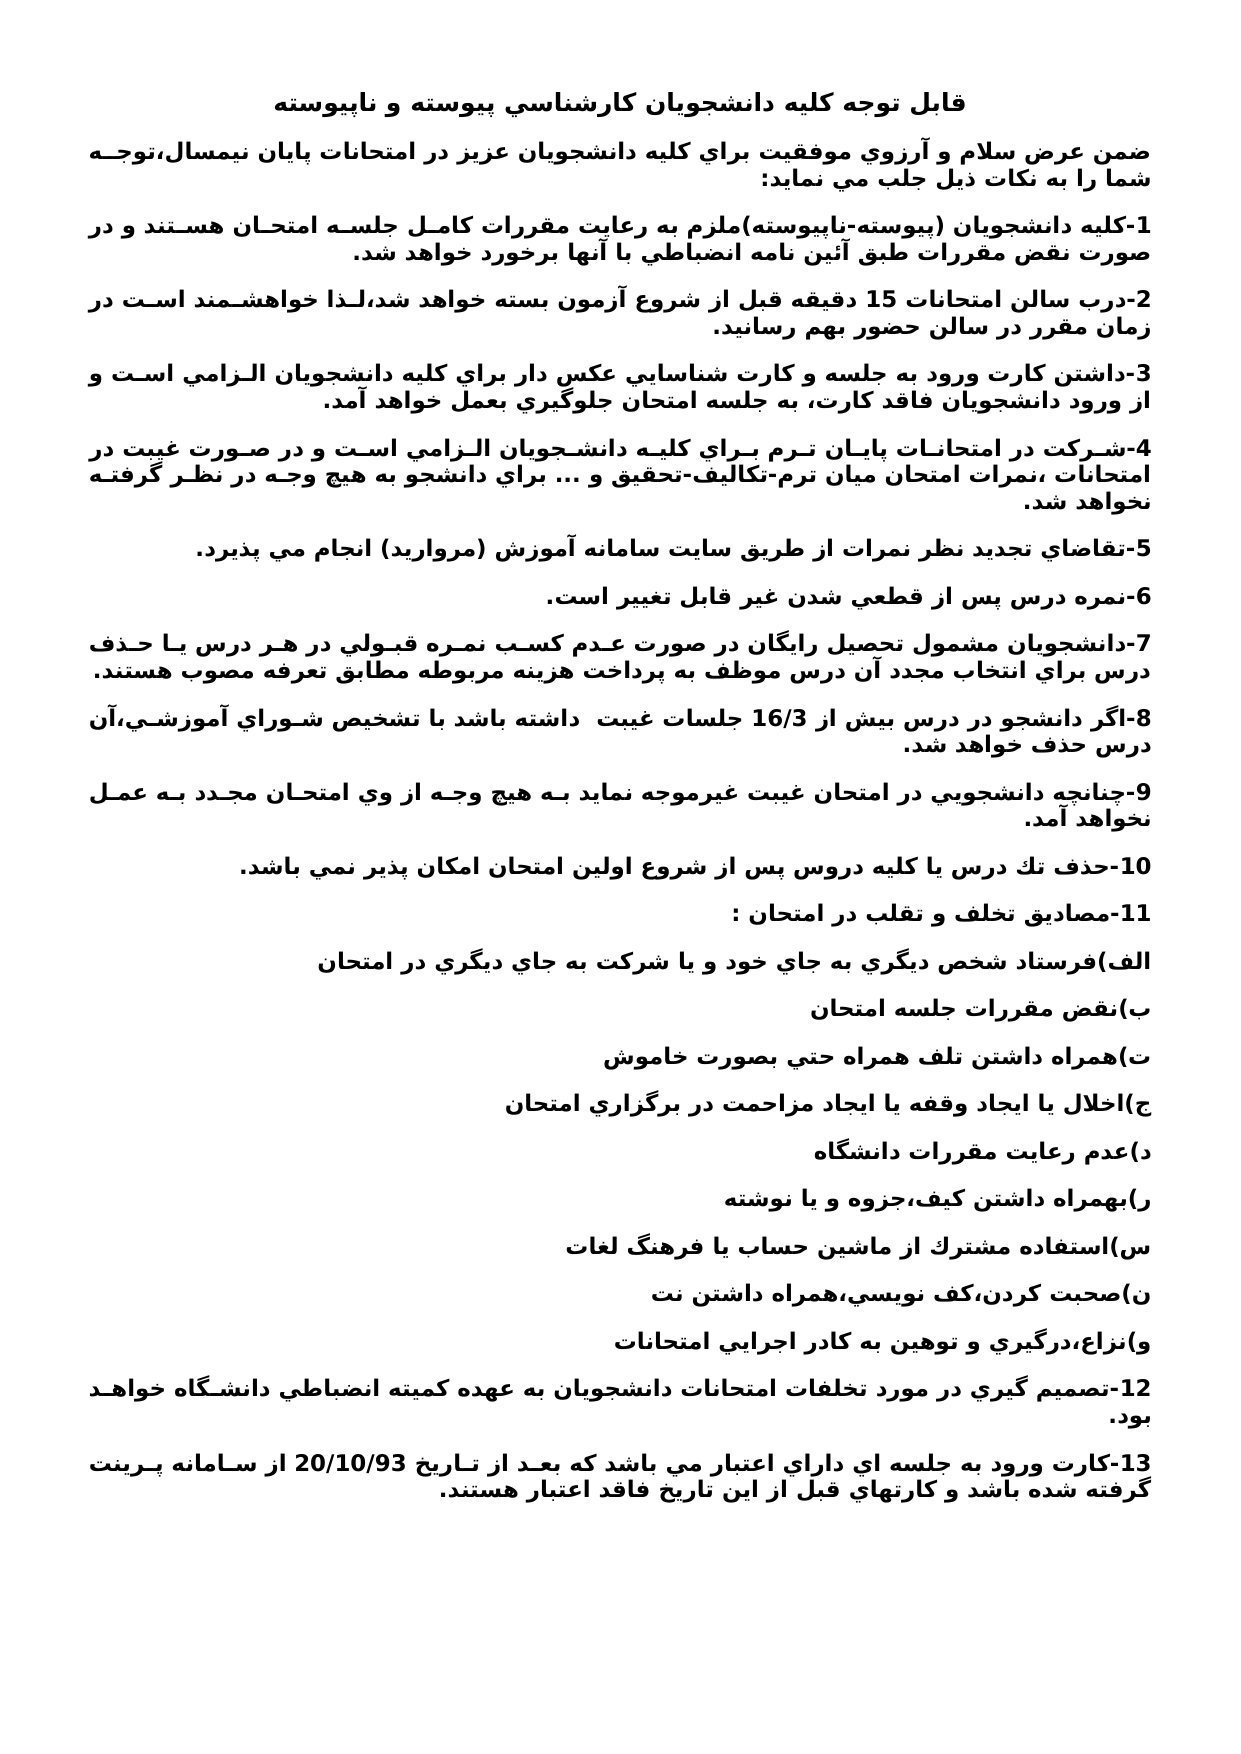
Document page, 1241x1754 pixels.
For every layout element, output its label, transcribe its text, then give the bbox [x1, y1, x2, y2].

text 12-تصميم گيري در مورد تخلفات امتحانات دانشجويان به عهده كميته انضباطي دانشگاه خواهد بود. [89, 1376, 1152, 1429]
text الف)فرستاد شخص ديگري به جاي خود و يا شركت به جاي ديگري در امتحان [89, 948, 1152, 975]
text 3-داشتن كارت ورود به جلسه و كارت شناسايي عكس دار براي كليه دانشجويان الزامي است و از ورود دانشجويان فاقد كارت، به جلسه امتحان جلوگيري بعمل خواهد آمد. [89, 361, 1152, 414]
text 2-درب سالن امتحانات 15 دقيقه قبل از شروع آزمون بسته خواهد شد،لذا خواهشمند است در زمان مقرر در سالن حضور بهم رسانيد. [89, 286, 1152, 340]
text س)استفاده مشترك از ماشين حساب يا فرهنگ لغات [89, 1233, 1152, 1260]
text 8-اگر دانشجو در درس بيش از 16/3 جلسات غيبت داشته باشد با تشخيص شوراي آموزشي،آن درس حذف خواهد شد. [89, 705, 1152, 758]
text ب)نقض مقررات جلسه امتحان [89, 996, 1152, 1022]
text 1-كليه دانشجويان (پيوسته-ناپيوسته)ملزم به رعايت مقررات كامل جلسه امتحان هستند و در صورت نقض مقررات طبق آئين نامه انضباطي با آنها برخورد خواهد شد. [89, 212, 1152, 266]
text 9-چنانچه دانشجويي در امتحان غيبت غيرموجه نمايد به هيچ وجه از وي امتحان مجدد به عمل نخواهد آمد. [89, 779, 1152, 832]
text 6-نمره درس پس از قطعي شدن غير قابل تغيير است. [89, 583, 1152, 610]
text و)نزاع،درگيري و توهين به كادر اجرايي امتحانات [89, 1328, 1152, 1355]
text 10-حذف تك درس يا كليه دروس پس از شروع اولين امتحان امكان پذير نمي باشد. [89, 853, 1152, 880]
text 7-دانشجويان مشمول تحصيل رايگان در صورت عدم كسب نمره قبولي در هر درس يا حذف درس براي انتخاب مجدد آن درس موظف به پرداخت هزينه مربوطه مطابق تعرفه مصوب هستند. [89, 631, 1152, 684]
text 11-مصاديق تخلف و تقلب در امتحان : [89, 901, 1152, 927]
text 5-تقاضاي تجديد نظر نمرات از طريق سايت سامانه آموزش (مرواريد) انجام مي پذيرد. [89, 536, 1152, 562]
text 4-شركت در امتحانات پايان ترم براي كليه دانشجويان الزامي است و در صورت غيبت در امتحانات ،نمرات امتحان ميان ترم-تكاليف-تحقيق و ... براي دانشجو به هيچ وجه در نظر گرفته نخواهد شد. [89, 435, 1152, 515]
text ت)همراه داشتن تلف همراه حتي بصورت خاموش [89, 1043, 1152, 1070]
text 13-كارت ورود به جلسه اي داراي اعتبار مي باشد كه بعد از تاريخ 20/10/93 از سامانه پرينت گرفته شده باشد و كارتهاي قبل از اين تاريخ فاقد اعتبار هستند. [89, 1450, 1152, 1503]
text ج)اخلال يا ايجاد وقفه يا ايجاد مزاحمت در برگزاري امتحان [89, 1091, 1152, 1117]
text ر)بهمراه داشتن كيف،جزوه و يا نوشته [89, 1186, 1152, 1212]
text ضمن عرض سلام و آرزوي موفقيت براي كليه دانشجويان عزيز در امتحانات پايان نيمسال،توجه شما را به نكات ذيل جلب مي نمايد: [89, 138, 1152, 191]
text د)عدم رعايت مقررات دانشگاه [89, 1138, 1152, 1165]
text قابل توجه كليه دانشجويان كارشناسي پيوسته و ناپيوسته [89, 88, 1152, 117]
text ن)صحبت كردن،كف نويسي،همراه داشتن نت [89, 1281, 1152, 1307]
